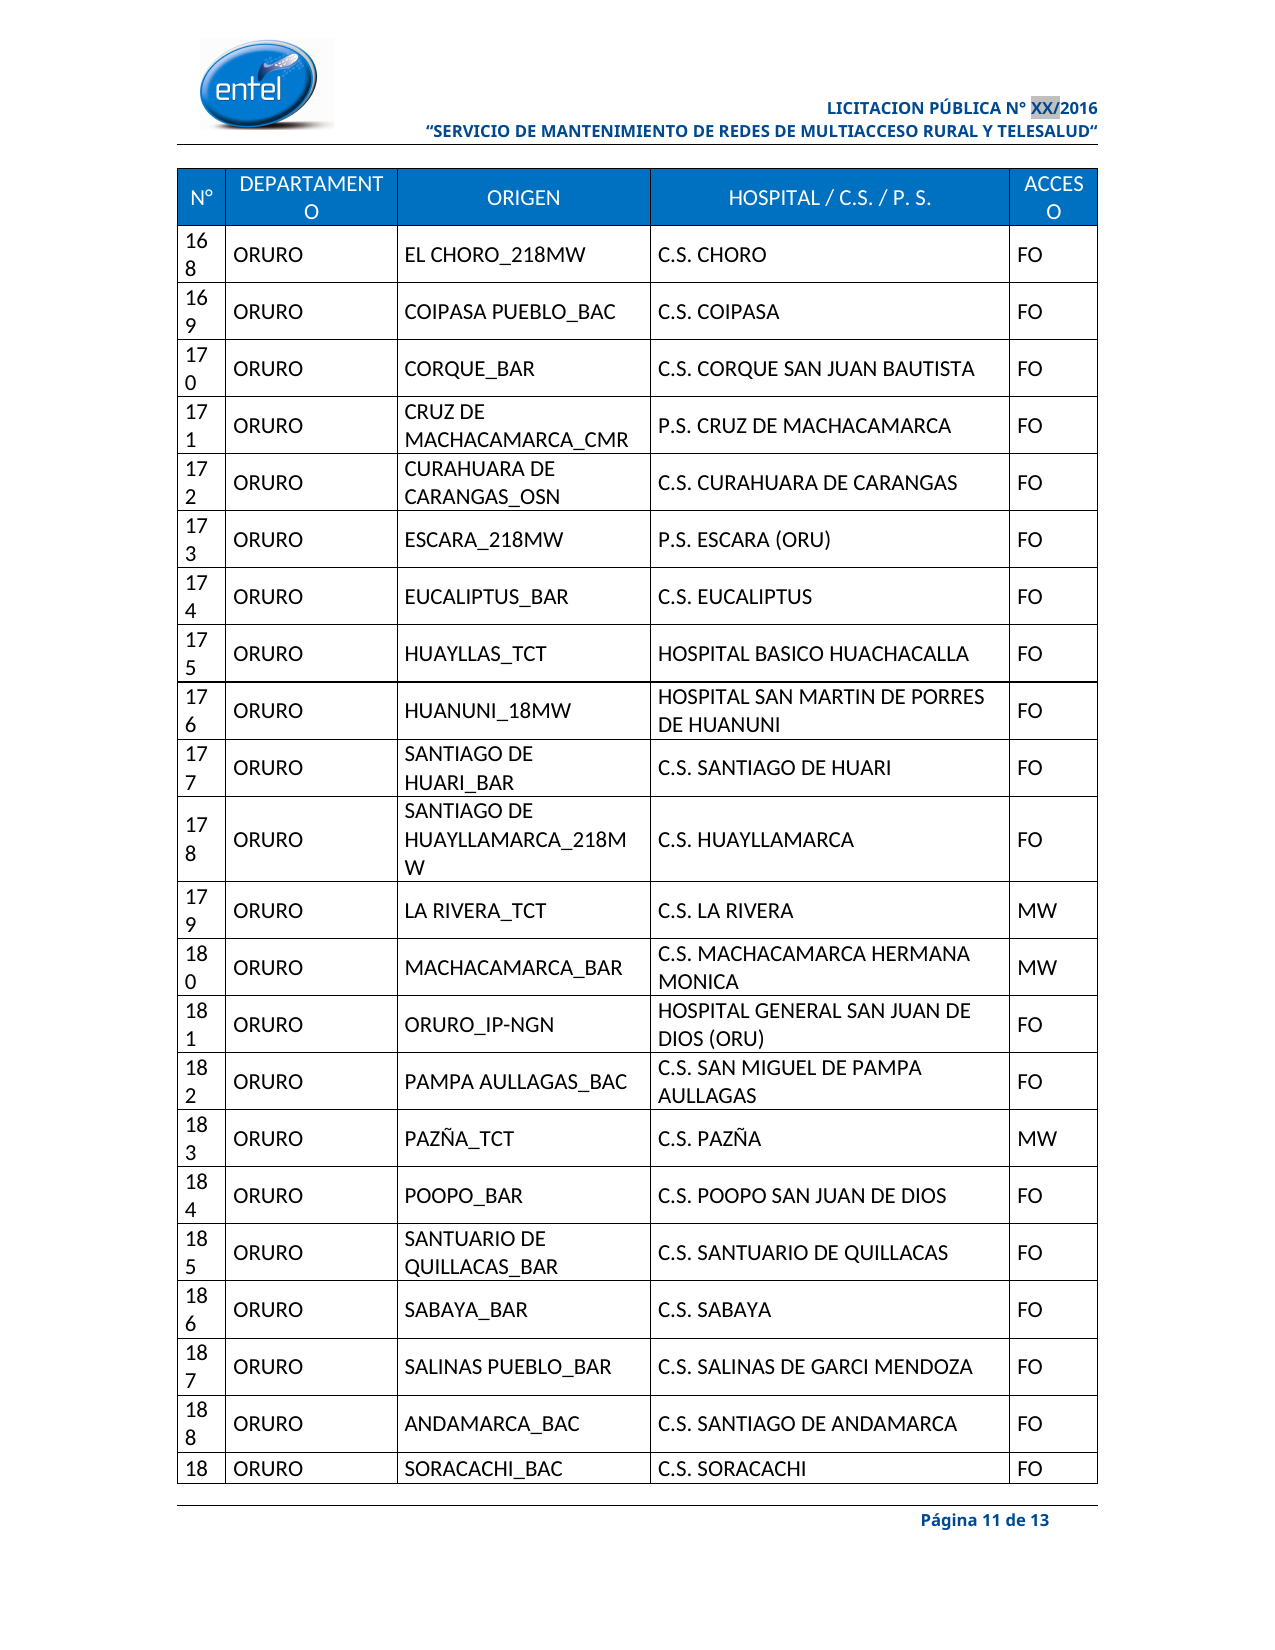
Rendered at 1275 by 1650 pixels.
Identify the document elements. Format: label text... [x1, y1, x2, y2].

table_cell FO [1010, 683, 1097, 738]
table_cell 180 [178, 939, 225, 995]
table_cell ORURO [226, 1396, 397, 1452]
table_cell HOSPITAL BASICO HUACHACALLA [651, 625, 1009, 681]
table_cell C.S. SORACACHI [651, 1453, 1009, 1483]
table_cell 188 [178, 1396, 225, 1452]
table_cell ORURO [226, 740, 397, 796]
table_cell C.S. HUAYLLAMARCA [651, 797, 1009, 881]
table_cell 183 [178, 1110, 225, 1166]
table_cell FO [1010, 996, 1097, 1052]
table_cell 189 [178, 1453, 225, 1483]
table_cell 171 [178, 397, 225, 453]
picture [199, 38, 335, 130]
table_cell SABAYA_BAR [398, 1281, 650, 1337]
table_cell 182 [178, 1053, 225, 1109]
table_cell ORURO [226, 454, 397, 510]
table_cell ORURO_IP-NGN [398, 996, 650, 1052]
table_cell SALINAS PUEBLO_BAR [398, 1339, 650, 1394]
table_cell FO [1010, 740, 1097, 796]
table_cell ORURO [226, 226, 397, 282]
table_cell P.S. CRUZ DE MACHACAMARCA [651, 397, 1009, 453]
table_cell POOPO_BAR [398, 1167, 650, 1223]
table_cell ORURO [226, 283, 397, 339]
table_cell 179 [178, 882, 225, 938]
table_header N° [178, 169, 225, 225]
table_cell 174 [178, 568, 225, 624]
table_cell PAMPA AULLAGAS_BAC [398, 1053, 650, 1109]
table_header ACCESO [1010, 169, 1097, 225]
table_cell HOSPITAL SAN MARTIN DE PORRES DE HUANUNI [651, 683, 1009, 738]
table_cell SANTIAGO DE HUAYLLAMARCA_218MW [398, 797, 650, 881]
table_cell 186 [178, 1281, 225, 1337]
table_cell 187 [178, 1339, 225, 1394]
table_cell 169 [178, 283, 225, 339]
table_cell C.S. LA RIVERA [651, 882, 1009, 938]
table_cell ORURO [226, 1453, 397, 1483]
table_cell ORURO [226, 1053, 397, 1109]
table_header ORIGEN [398, 169, 650, 225]
table_cell ESCARA_218MW [398, 511, 650, 567]
table_cell HUANUNI_18MW [398, 683, 650, 738]
table_cell HOSPITAL GENERAL SAN JUAN DE DIOS (ORU) [651, 996, 1009, 1052]
table_cell 177 [178, 740, 225, 796]
table_cell FO [1010, 340, 1097, 396]
table_cell CRUZ DE MACHACAMARCA_CMR [398, 397, 650, 453]
table_cell 168 [178, 226, 225, 282]
table_cell FO [1010, 1396, 1097, 1452]
table_cell COIPASA PUEBLO_BAC [398, 283, 650, 339]
table_cell C.S. SANTIAGO DE ANDAMARCA [651, 1396, 1009, 1452]
table_cell MW [1010, 882, 1097, 938]
table_cell C.S. POOPO SAN JUAN DE DIOS [651, 1167, 1009, 1223]
table_cell C.S. SANTUARIO DE QUILLACAS [651, 1224, 1009, 1280]
table_cell SANTIAGO DE HUARI_BAR [398, 740, 650, 796]
table_cell 173 [178, 511, 225, 567]
table_cell C.S. CURAHUARA DE CARANGAS [651, 454, 1009, 510]
table_cell FO [1010, 1224, 1097, 1280]
table_cell C.S. COIPASA [651, 283, 1009, 339]
table_cell MACHACAMARCA_BAR [398, 939, 650, 995]
table_cell FO [1010, 1453, 1097, 1483]
table_cell ORURO [226, 1110, 397, 1166]
table_cell ORURO [226, 397, 397, 453]
table_cell ORURO [226, 797, 397, 881]
table_cell ORURO [226, 939, 397, 995]
table_cell C.S. CHORO [651, 226, 1009, 282]
table_cell FO [1010, 797, 1097, 881]
table_cell C.S. CORQUE SAN JUAN BAUTISTA [651, 340, 1009, 396]
table_cell 175 [178, 625, 225, 681]
table_cell C.S. SANTIAGO DE HUARI [651, 740, 1009, 796]
table_header HOSPITAL / C.S. / P. S. [651, 169, 1009, 225]
table_cell CURAHUARA DE CARANGAS_OSN [398, 454, 650, 510]
table_cell ORURO [226, 568, 397, 624]
table_cell FO [1010, 1053, 1097, 1109]
table_cell HUAYLLAS_TCT [398, 625, 650, 681]
table_cell FO [1010, 625, 1097, 681]
table_cell ORURO [226, 625, 397, 681]
table_cell 184 [178, 1167, 225, 1223]
table_cell 185 [178, 1224, 225, 1280]
table_cell ORURO [226, 882, 397, 938]
table_cell P.S. ESCARA (ORU) [651, 511, 1009, 567]
table_cell FO [1010, 1339, 1097, 1394]
table_cell C.S. MACHACAMARCA HERMANA MONICA [651, 939, 1009, 995]
table_cell FO [1010, 226, 1097, 282]
table_cell FO [1010, 511, 1097, 567]
table_cell FO [1010, 454, 1097, 510]
table_cell EUCALIPTUS_BAR [398, 568, 650, 624]
table_cell 172 [178, 454, 225, 510]
table_cell C.S. EUCALIPTUS [651, 568, 1009, 624]
table_cell FO [1010, 1167, 1097, 1223]
table_cell C.S. PAZÑA [651, 1110, 1009, 1166]
table_cell C.S. SALINAS DE GARCI MENDOZA [651, 1339, 1009, 1394]
table_cell 178 [178, 797, 225, 881]
table_cell ORURO [226, 683, 397, 738]
table_cell ORURO [226, 340, 397, 396]
table_cell FO [1010, 1281, 1097, 1337]
table_cell PAZÑA_TCT [398, 1110, 650, 1166]
table_cell MW [1010, 1110, 1097, 1166]
table_cell ORURO [226, 1224, 397, 1280]
table_cell FO [1010, 568, 1097, 624]
table_cell ORURO [226, 996, 397, 1052]
table_cell C.S. SABAYA [651, 1281, 1009, 1337]
table_cell ORURO [226, 1281, 397, 1337]
table_cell MW [1010, 939, 1097, 995]
table_cell ORURO [226, 511, 397, 567]
table_cell FO [1010, 283, 1097, 339]
table_cell 176 [178, 683, 225, 738]
table_cell ORURO [226, 1167, 397, 1223]
table_cell 181 [178, 996, 225, 1052]
table_cell ANDAMARCA_BAC [398, 1396, 650, 1452]
table_cell C.S. SAN MIGUEL DE PAMPA AULLAGAS [651, 1053, 1009, 1109]
table_cell CORQUE_BAR [398, 340, 650, 396]
table_header DEPARTAMENTO [226, 169, 397, 225]
table_cell EL CHORO_218MW [398, 226, 650, 282]
table_cell 170 [178, 340, 225, 396]
table_cell FO [1010, 397, 1097, 453]
table_cell ORURO [226, 1339, 397, 1394]
table_cell LA RIVERA_TCT [398, 882, 650, 938]
table_cell SORACACHI_BAC [398, 1453, 650, 1483]
table_cell SANTUARIO DE QUILLACAS_BAR [398, 1224, 650, 1280]
